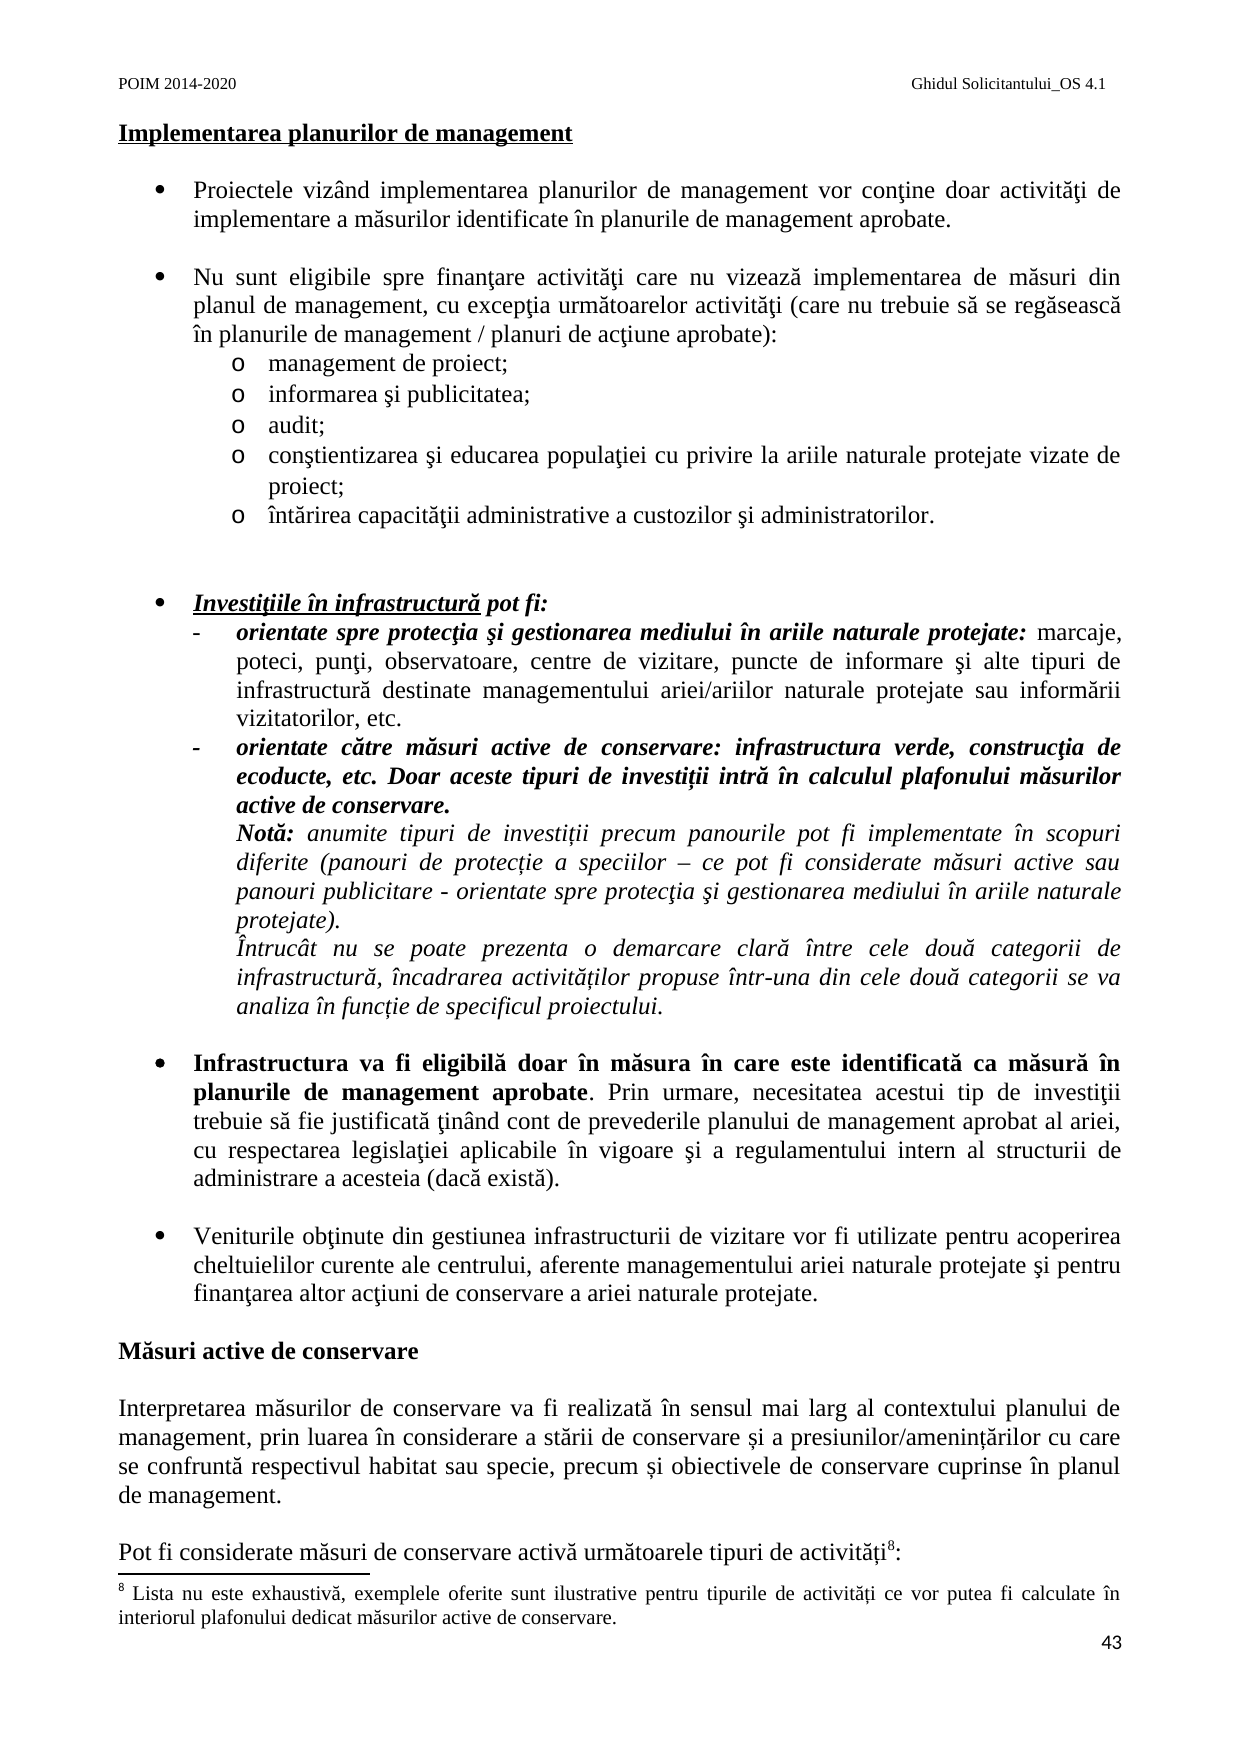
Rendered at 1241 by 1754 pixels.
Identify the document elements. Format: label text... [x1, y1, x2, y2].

list orientate spre protecţia şi gestionarea mediului în ariile naturale protejate: marcaje, poteci, punţi, observatoare, centre de vizitare, puncte de informare şi alte tipuri de infrastructură destinate managementului ariei/ariilor naturale protejate sau informării vizitatorilor, etc. [192, 617, 1122, 732]
text Interpretarea măsurilor de conservare va fi realizată în sensul mai larg al contextului planului de management, prin luarea în considerare a stării de conservare și a presiunilor/amenințărilor cu care se confruntă respectivul habitat sau specie, precum și obiectivele de conservare cuprinse în planul de management. [118, 1393, 1122, 1508]
list Investiţiile în infrastructură pot fi: [156, 588, 1122, 617]
text Implementarea planurilor de management [118, 118, 1122, 147]
list informarea şi publicitatea; [231, 379, 1122, 410]
list Nu sunt eligibile spre finanţare activităţi care nu vizează implementarea de măsuri din planul de management, cu excepţia următoarelor activităţi (care nu trebuie să se regăsească în planurile de management / planuri de acţiune aprobate): [156, 262, 1122, 348]
text Măsuri active de conservare [118, 1336, 1122, 1365]
list management de proiect; [231, 348, 1122, 379]
list conştientizarea şi educarea populaţiei cu privire la ariile naturale protejate vizate de proiect; [231, 441, 1122, 500]
list Notă: anumite tipuri de investiții precum panourile pot fi implementate în scopuri diferite (panouri de protecție a speciilor – ce pot fi considerate măsuri active sau panouri publicitare - orientate spre protecţia şi gestionarea mediului în ariile naturale protejate). [236, 818, 1122, 933]
list audit; [231, 410, 1122, 441]
list Proiectele vizând implementarea planurilor de management vor conţine doar activităţi de implementare a măsurilor identificate în planurile de management aprobate. [156, 176, 1122, 233]
list Infrastructura va fi eligibilă doar în măsura în care este identificată ca măsură în planurile de management aprobate. Prin urmare, necesitatea acestui tip de investiţii trebuie să fie justificată ţinând cont de prevederile planului de management aprobat al ariei, cu respectarea legislaţiei aplicabile în vigoare şi a regulamentului intern al structurii de administrare a acesteia (dacă există). [156, 1048, 1122, 1192]
list Veniturile obţinute din gestiunea infrastructurii de vizitare vor fi utilizate pentru acoperirea cheltuielilor curente ale centrului, aferente managementului ariei naturale protejate şi pentru finanţarea altor acţiuni de conservare a ariei naturale protejate. [156, 1221, 1122, 1307]
list orientate către măsuri active de conservare: infrastructura verde, construcţia de ecoducte, etc. Doar aceste tipuri de investiții intră în calculul plafonului măsurilor active de conservare. [192, 732, 1122, 818]
list Întrucât nu se poate prezenta o demarcare clară între cele două categorii de infrastructură, încadrarea activităților propuse într-una din cele două categorii se va analiza în funcție de specificul proiectului. [236, 933, 1122, 1020]
text Pot fi considerate măsuri de conservare activă următoarele tipuri de activități: [118, 1537, 1122, 1566]
list întărirea capacităţii administrative a custozilor şi administratorilor. [231, 500, 1122, 531]
